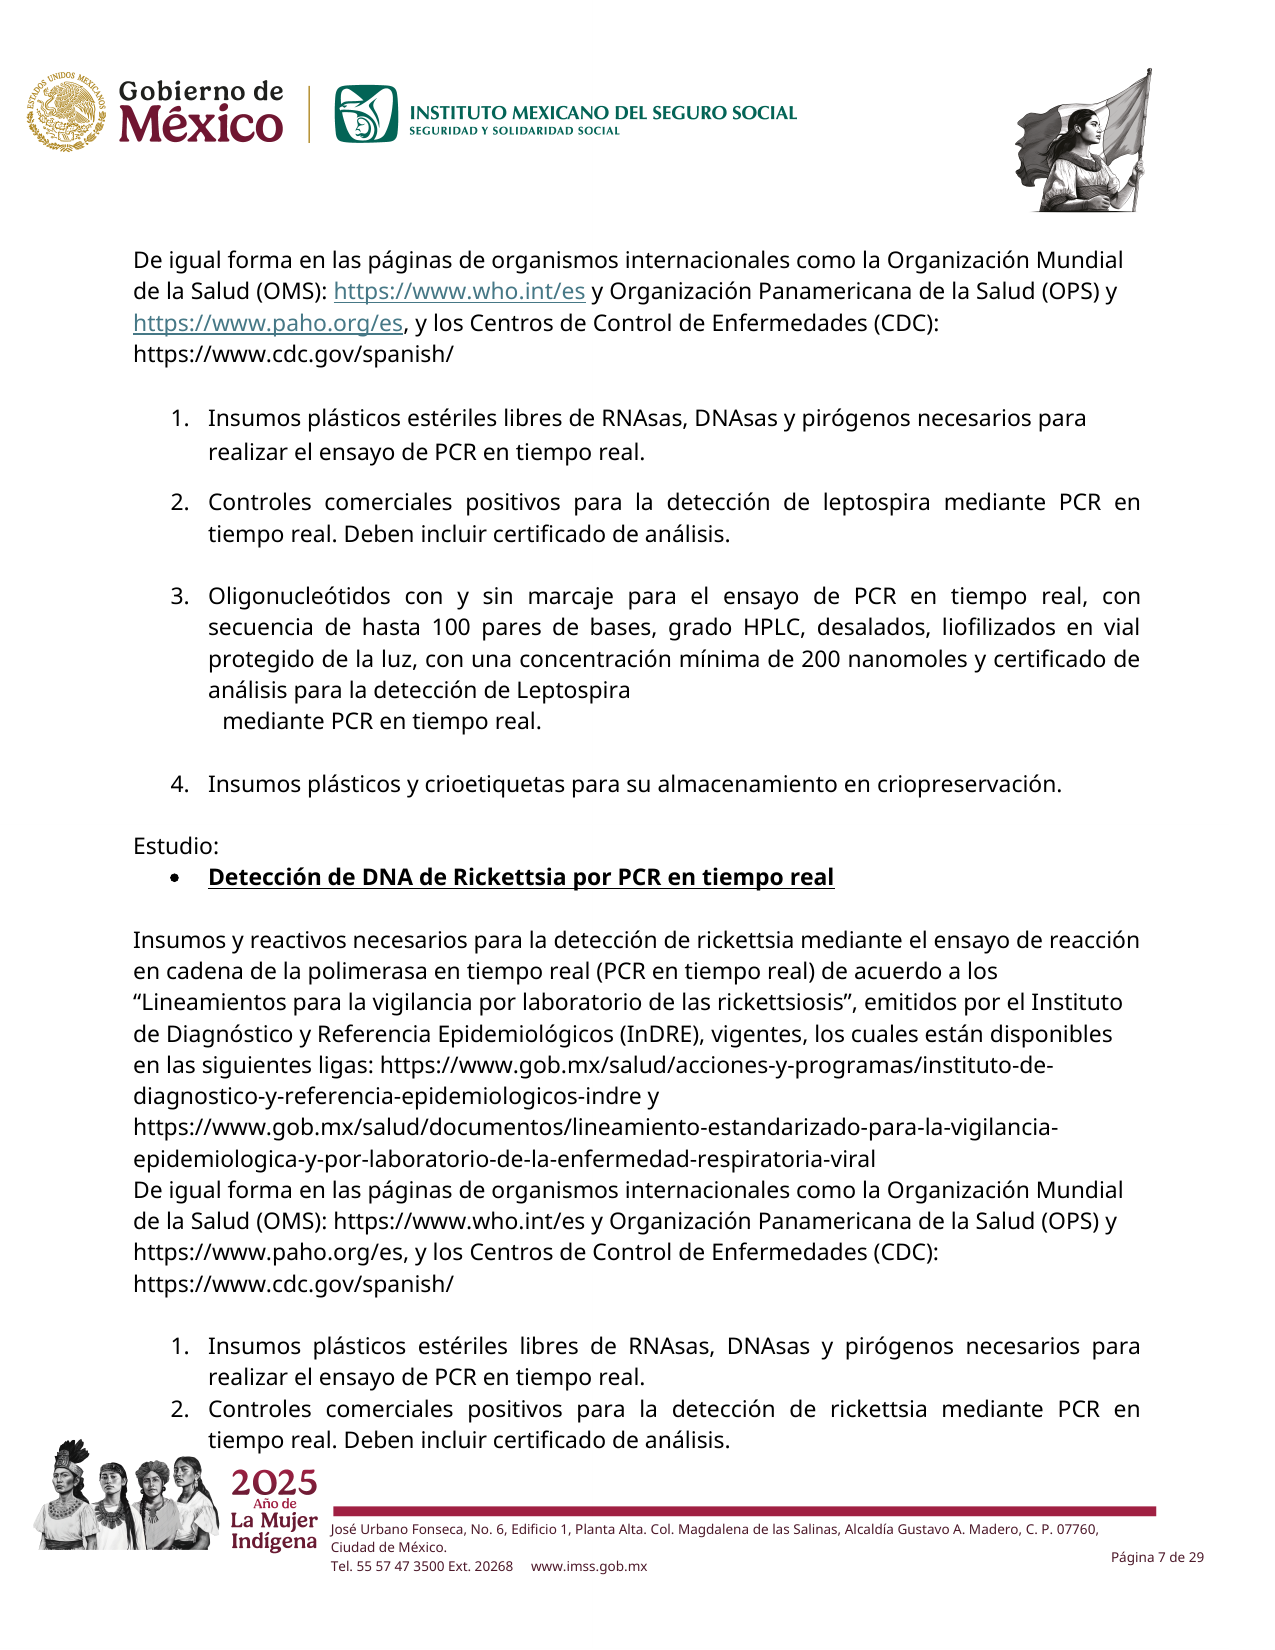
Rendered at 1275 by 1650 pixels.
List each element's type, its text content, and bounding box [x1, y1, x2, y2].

text De igual forma en las páginas de organismos internacionales como la Organización Mundial de la Salud (OMS): https://www.who.int/es y Organización Panamericana de la Salud (OPS) y https://www.paho.org/es, y los Centros de Control de Enfermedades (CDC): https://www.cdc.gov/spanish/ [133, 244, 1142, 369]
list Insumos plásticos estériles libres de RNAsas, DNAsas y pirógenos necesarios para realizar el ensayo de PCR en tiempo real. [170, 402, 1142, 467]
text mediante PCR en tiempo real. [133, 705, 1142, 736]
list Oligonucleótidos con y sin marcaje para el ensayo de PCR en tiempo real, con secuencia de hasta 100 pares de bases, grado HPLC, desalados, liofilizados en vial protegido de la luz, con una concentración mínima de 200 nanomoles y certificado de análisis para la detección de Leptospira [170, 580, 1142, 705]
list Insumos plásticos estériles libres de RNAsas, DNAsas y pirógenos necesarios para realizar el ensayo de PCR en tiempo real. [170, 1330, 1142, 1392]
text Insumos y reactivos necesarios para la detección de rickettsia mediante el ensayo de reacción en cadena de la polimerasa en tiempo real (PCR en tiempo real) de acuerdo a los “Lineamientos para la vigilancia por laboratorio de las rickettsiosis”, emitidos por el Instituto de Diagnóstico y Referencia Epidemiológicos (InDRE), vigentes, los cuales están disponibles en las siguientes ligas: https://www.gob.mx/salud/acciones-y-programas/instituto-de-diagnostico-y-referencia-epidemiologicos-indre y https://www.gob.mx/salud/documentos/lineamiento-estandarizado-para-la-vigilancia-epidemiologica-y-por-laboratorio-de-la-enfermedad-respiratoria-viral [133, 924, 1142, 1174]
picture [0, 0, 1230, 1649]
list Insumos plásticos y crioetiquetas para su almacenamiento en criopreservación. [170, 767, 1142, 799]
list Detección de DNA de Rickettsia por PCR en tiempo real [170, 861, 1142, 892]
list Controles comerciales positivos para la detección de rickettsia mediante PCR en tiempo real. Deben incluir certificado de análisis. [170, 1392, 1142, 1455]
list Controles comerciales positivos para la detección de leptospira mediante PCR en tiempo real. Deben incluir certificado de análisis. [170, 486, 1142, 549]
text De igual forma en las páginas de organismos internacionales como la Organización Mundial de la Salud (OMS): https://www.who.int/es y Organización Panamericana de la Salud (OPS) y https://www.paho.org/es, y los Centros de Control de Enfermedades (CDC): https://www.cdc.gov/spanish/ [133, 1174, 1142, 1299]
text Estudio: [133, 830, 1142, 861]
